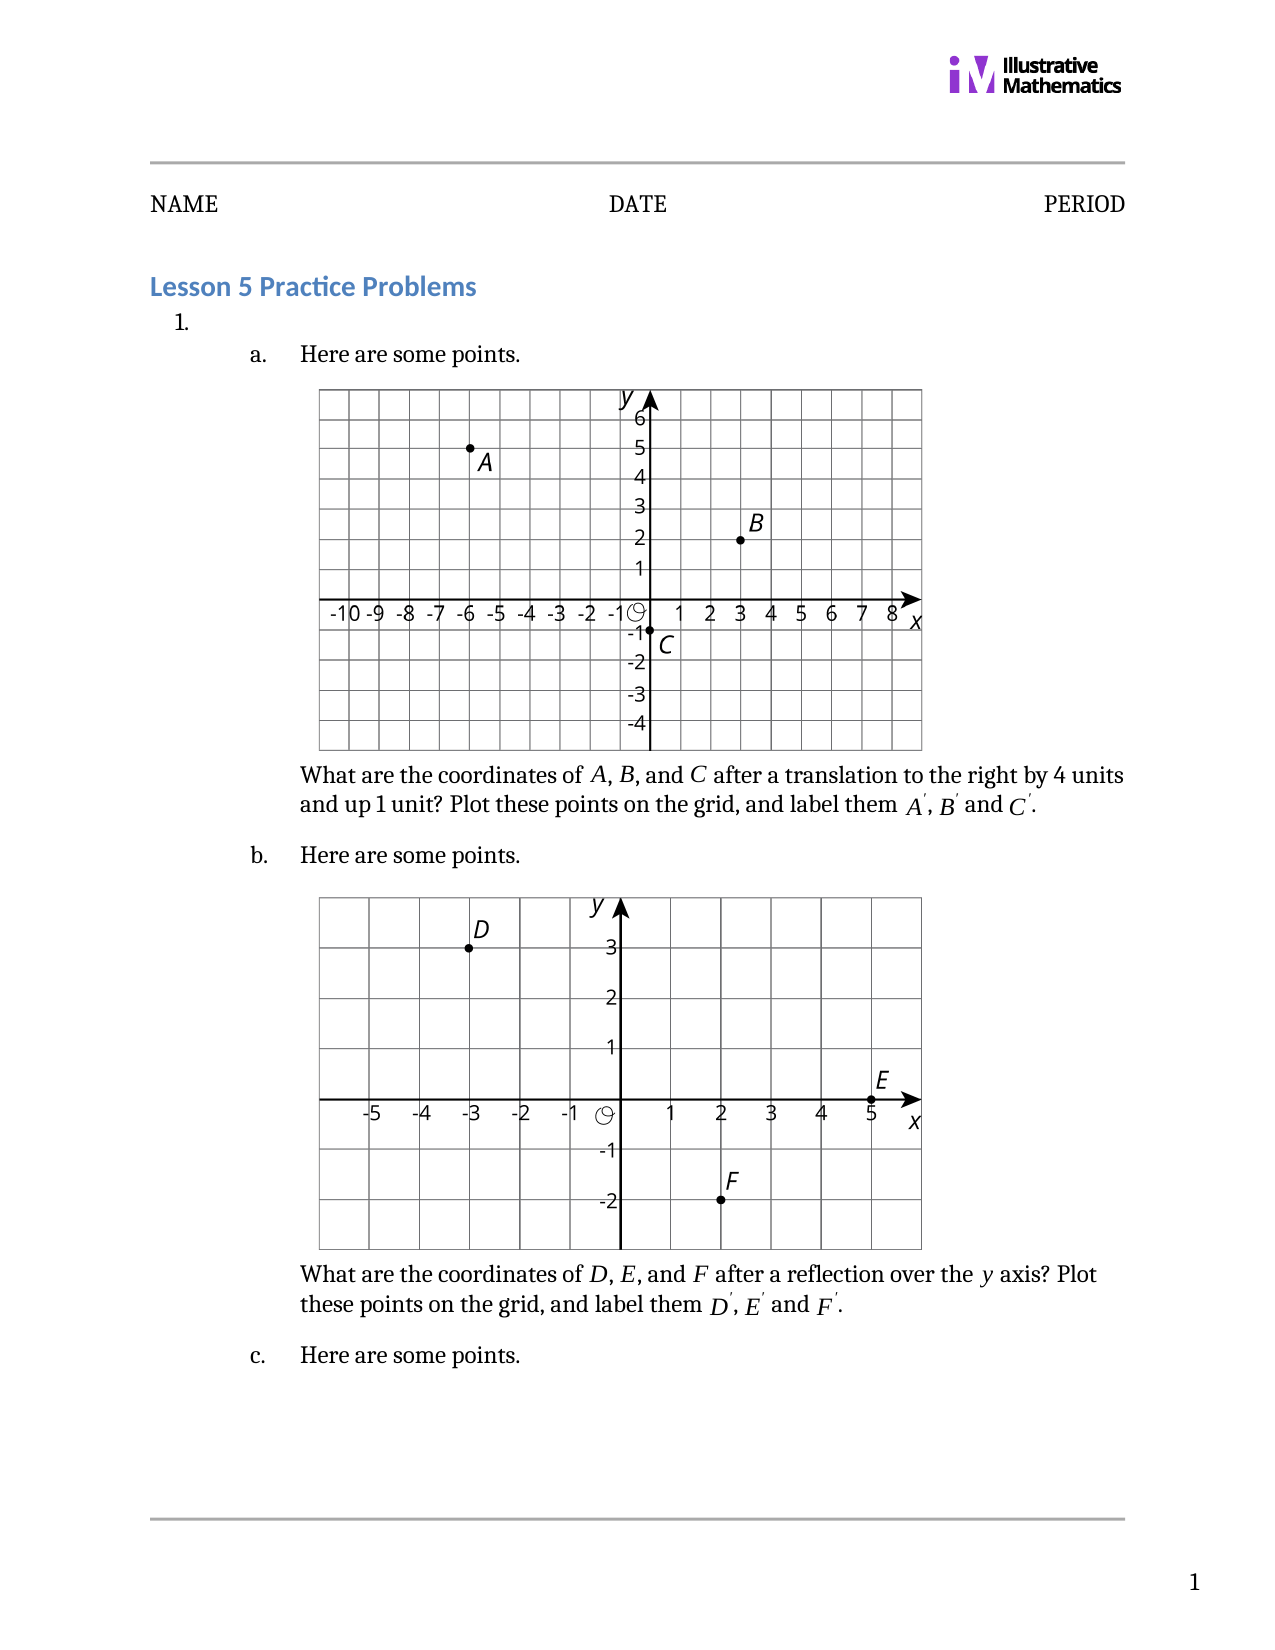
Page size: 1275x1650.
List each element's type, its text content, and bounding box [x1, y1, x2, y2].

picture [318, 389, 923, 751]
subtitle Lesson 5 Practice Problems [150, 268, 1125, 304]
list Here are some points. [250, 340, 1125, 369]
list Here are some points. [250, 1341, 1125, 1369]
picture [318, 890, 922, 1250]
list What are the coordinates of , , and after a translation to the right by 4 units and up 1 unit? Plot these points on the grid, and label them , and . [250, 761, 1125, 820]
picture [949, 55, 1121, 93]
list Here are some points. [250, 841, 1125, 870]
list What are the coordinates of , , and after a reflection over the axis? Plot these points on the grid, and label them , and . [250, 1260, 1125, 1320]
